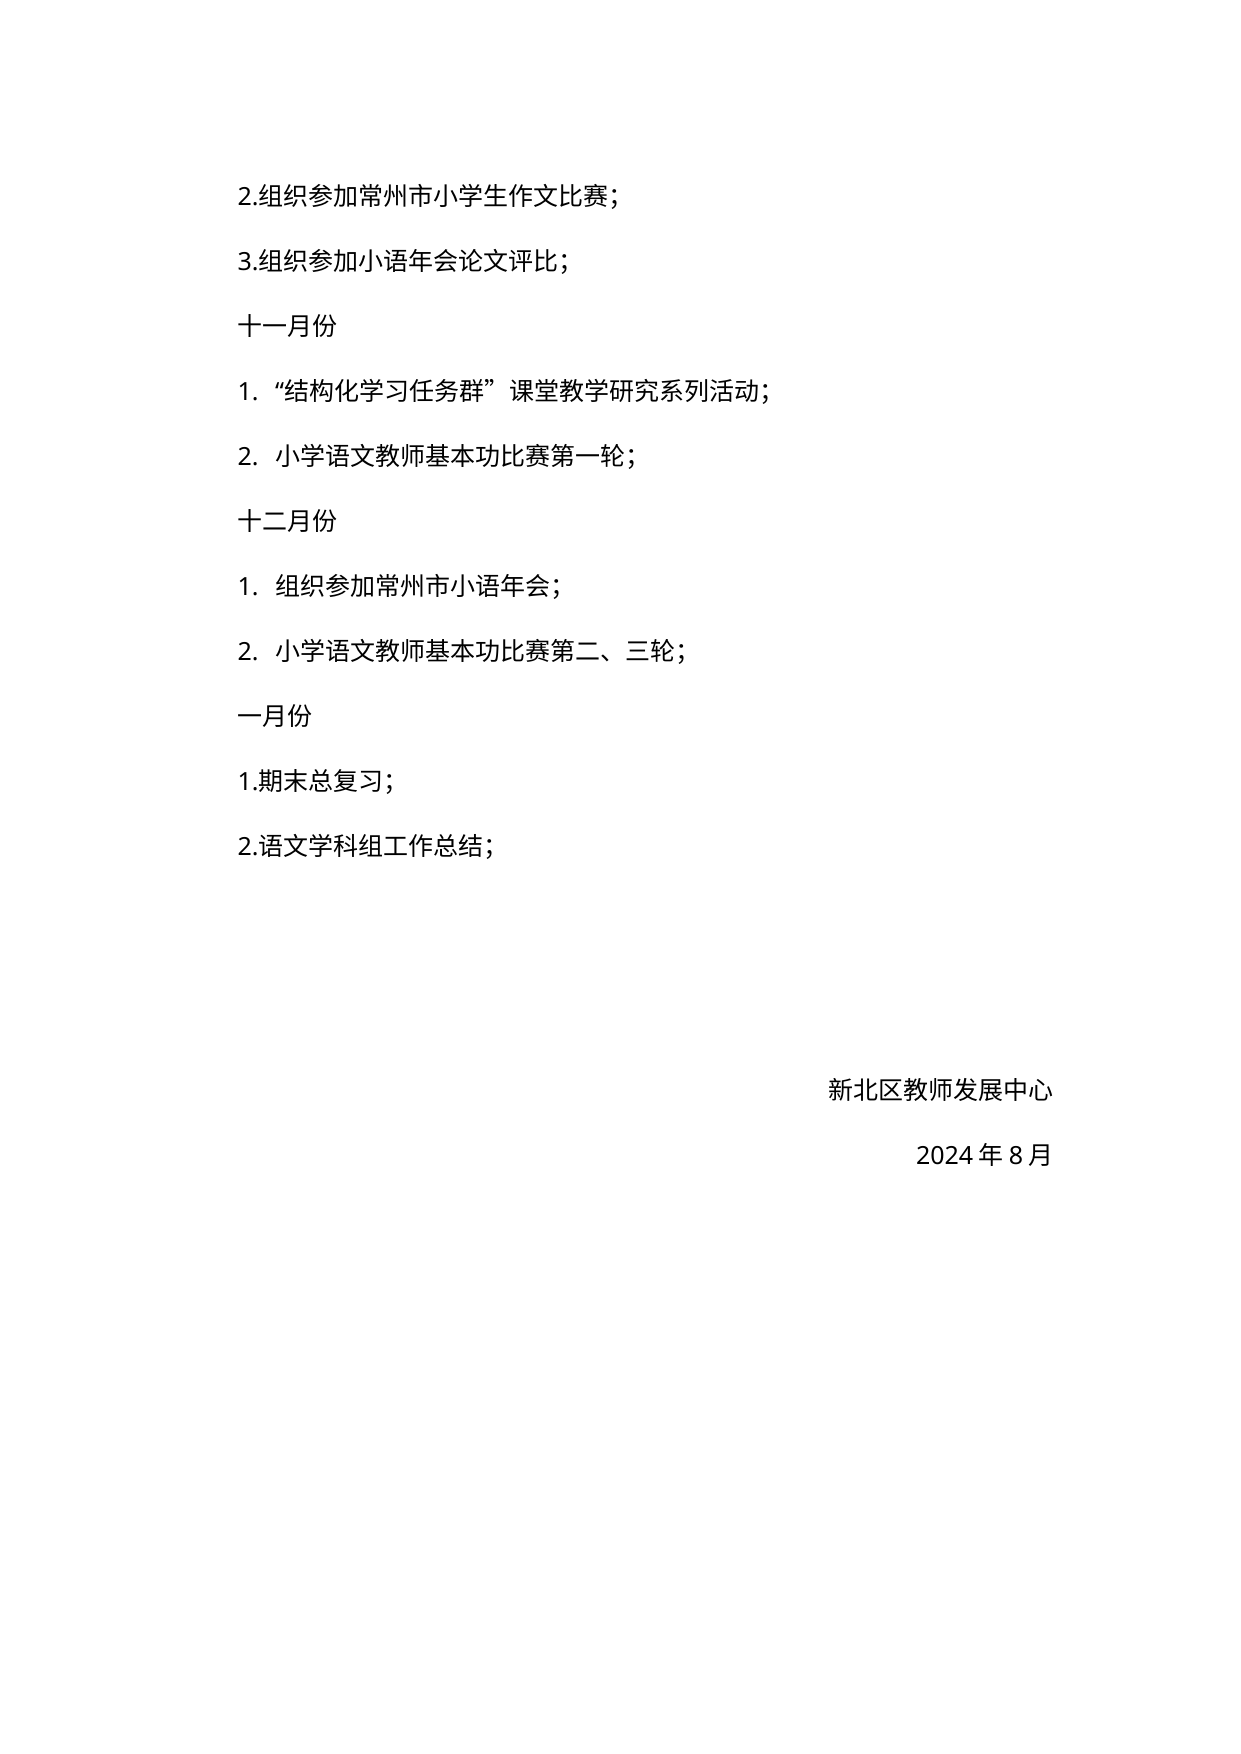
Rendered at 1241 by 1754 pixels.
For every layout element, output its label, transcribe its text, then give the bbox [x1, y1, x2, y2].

text 一月份 [187, 682, 1053, 747]
text 十一月份 [187, 292, 1053, 357]
list 组织参加常州市小语年会； [187, 552, 1053, 617]
text 3.组织参加小语年会论文评比； [187, 227, 1053, 292]
text 2024年8月 [187, 1121, 1053, 1186]
list “结构化学习任务群”课堂教学研究系列活动； [187, 357, 1053, 422]
text 新北区教师发展中心 [187, 1056, 1053, 1121]
list 小学语文教师基本功比赛第二、三轮； [187, 617, 1053, 682]
list 小学语文教师基本功比赛第一轮； [187, 422, 1053, 487]
text 2.组织参加常州市小学生作文比赛； [187, 162, 1053, 227]
text 2.语文学科组工作总结； [187, 812, 1053, 877]
text 1.期末总复习； [187, 747, 1053, 812]
text 十二月份 [187, 487, 1053, 552]
